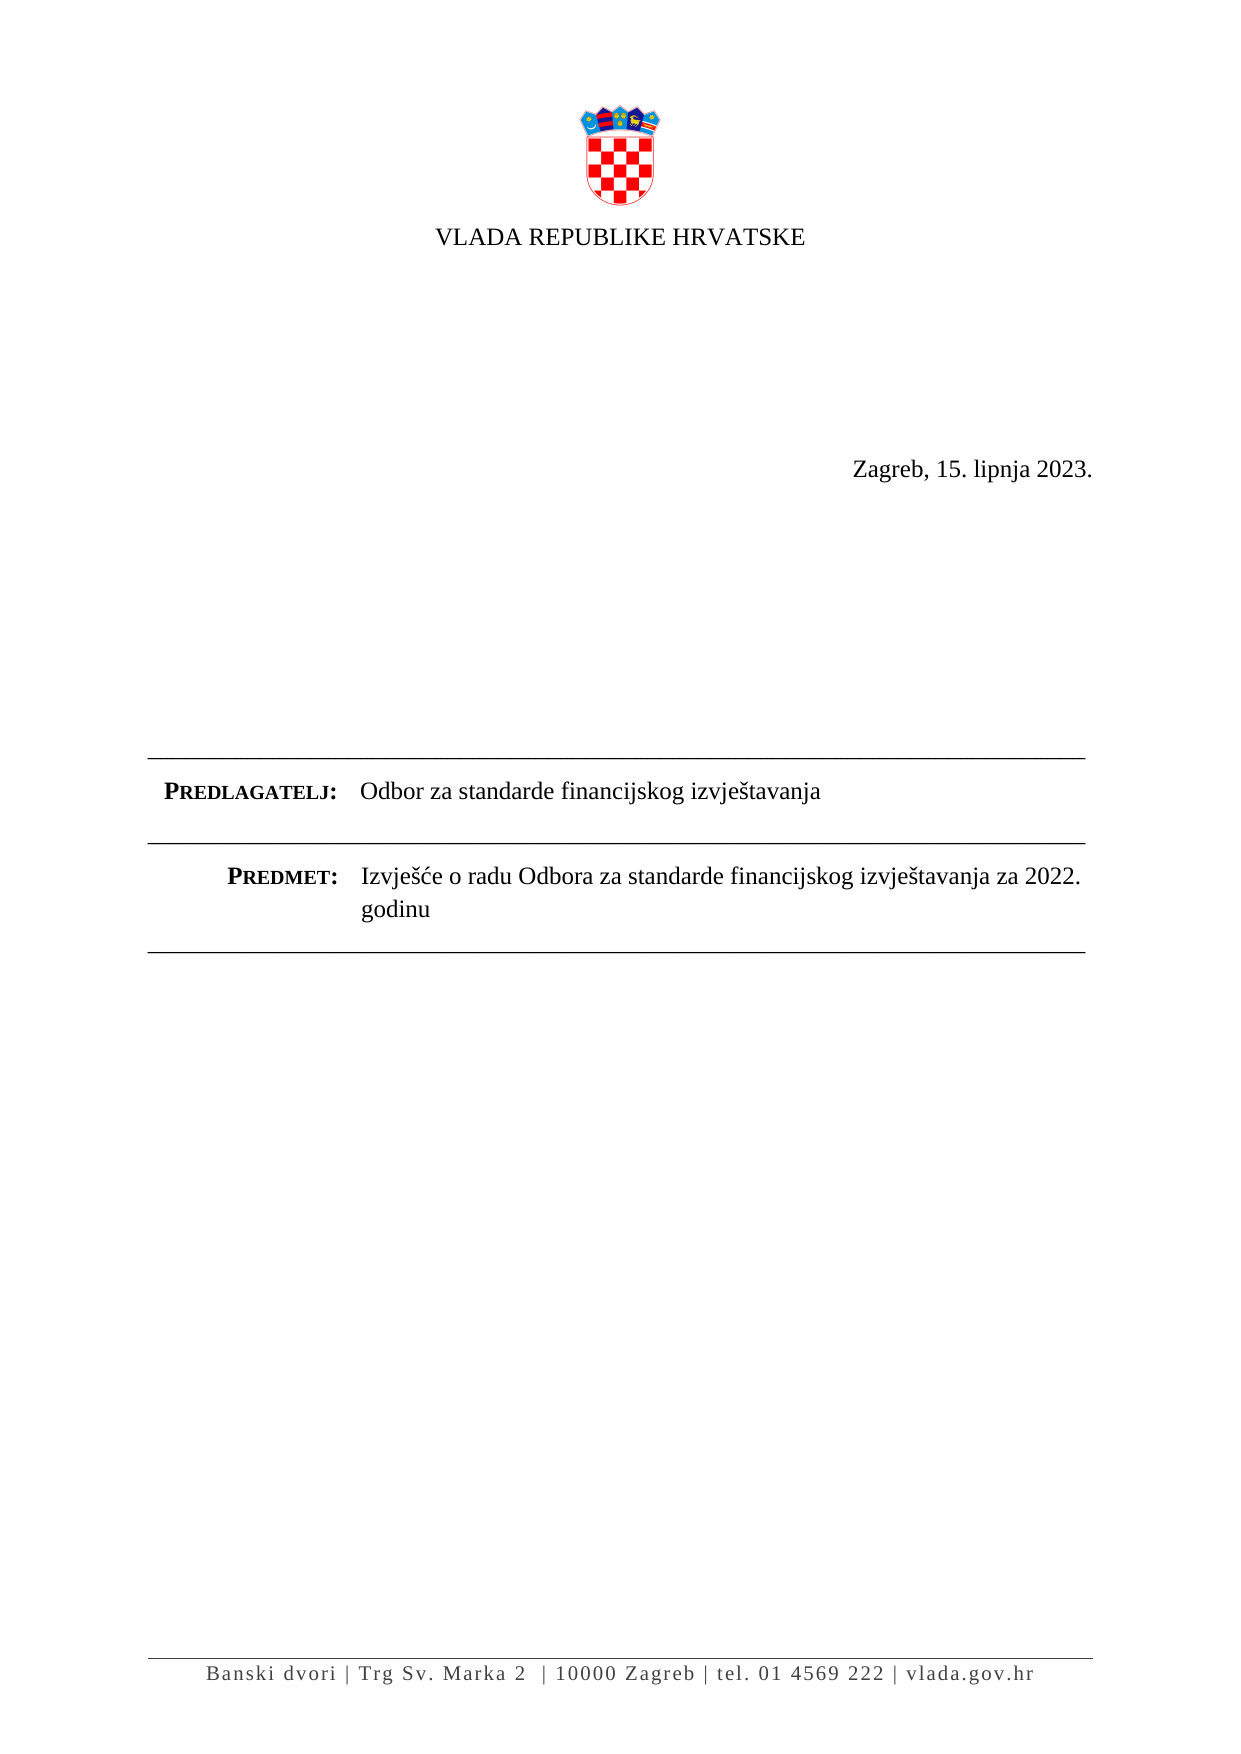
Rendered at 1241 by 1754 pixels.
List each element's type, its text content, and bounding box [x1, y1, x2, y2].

table_header Predmet: [148, 861, 349, 927]
text VLADA REPUBLIKE HRVATSKE [148, 222, 1093, 251]
picture [578, 103, 662, 216]
text ___________________________________________________________________________ [148, 927, 1093, 956]
text ___________________________________________________________________________ [148, 733, 1093, 762]
text Zagreb, 15. lipnja 2023. [148, 454, 1093, 483]
table_header Predlagatelj: [145, 776, 349, 818]
text ___________________________________________________________________________ [148, 818, 1093, 847]
table_header Izvješće o radu Odbora za standarde financijskog izvještavanja za 2022. godinu [350, 861, 1093, 927]
table_header Odbor za standarde financijskog izvještavanja [349, 776, 1096, 818]
